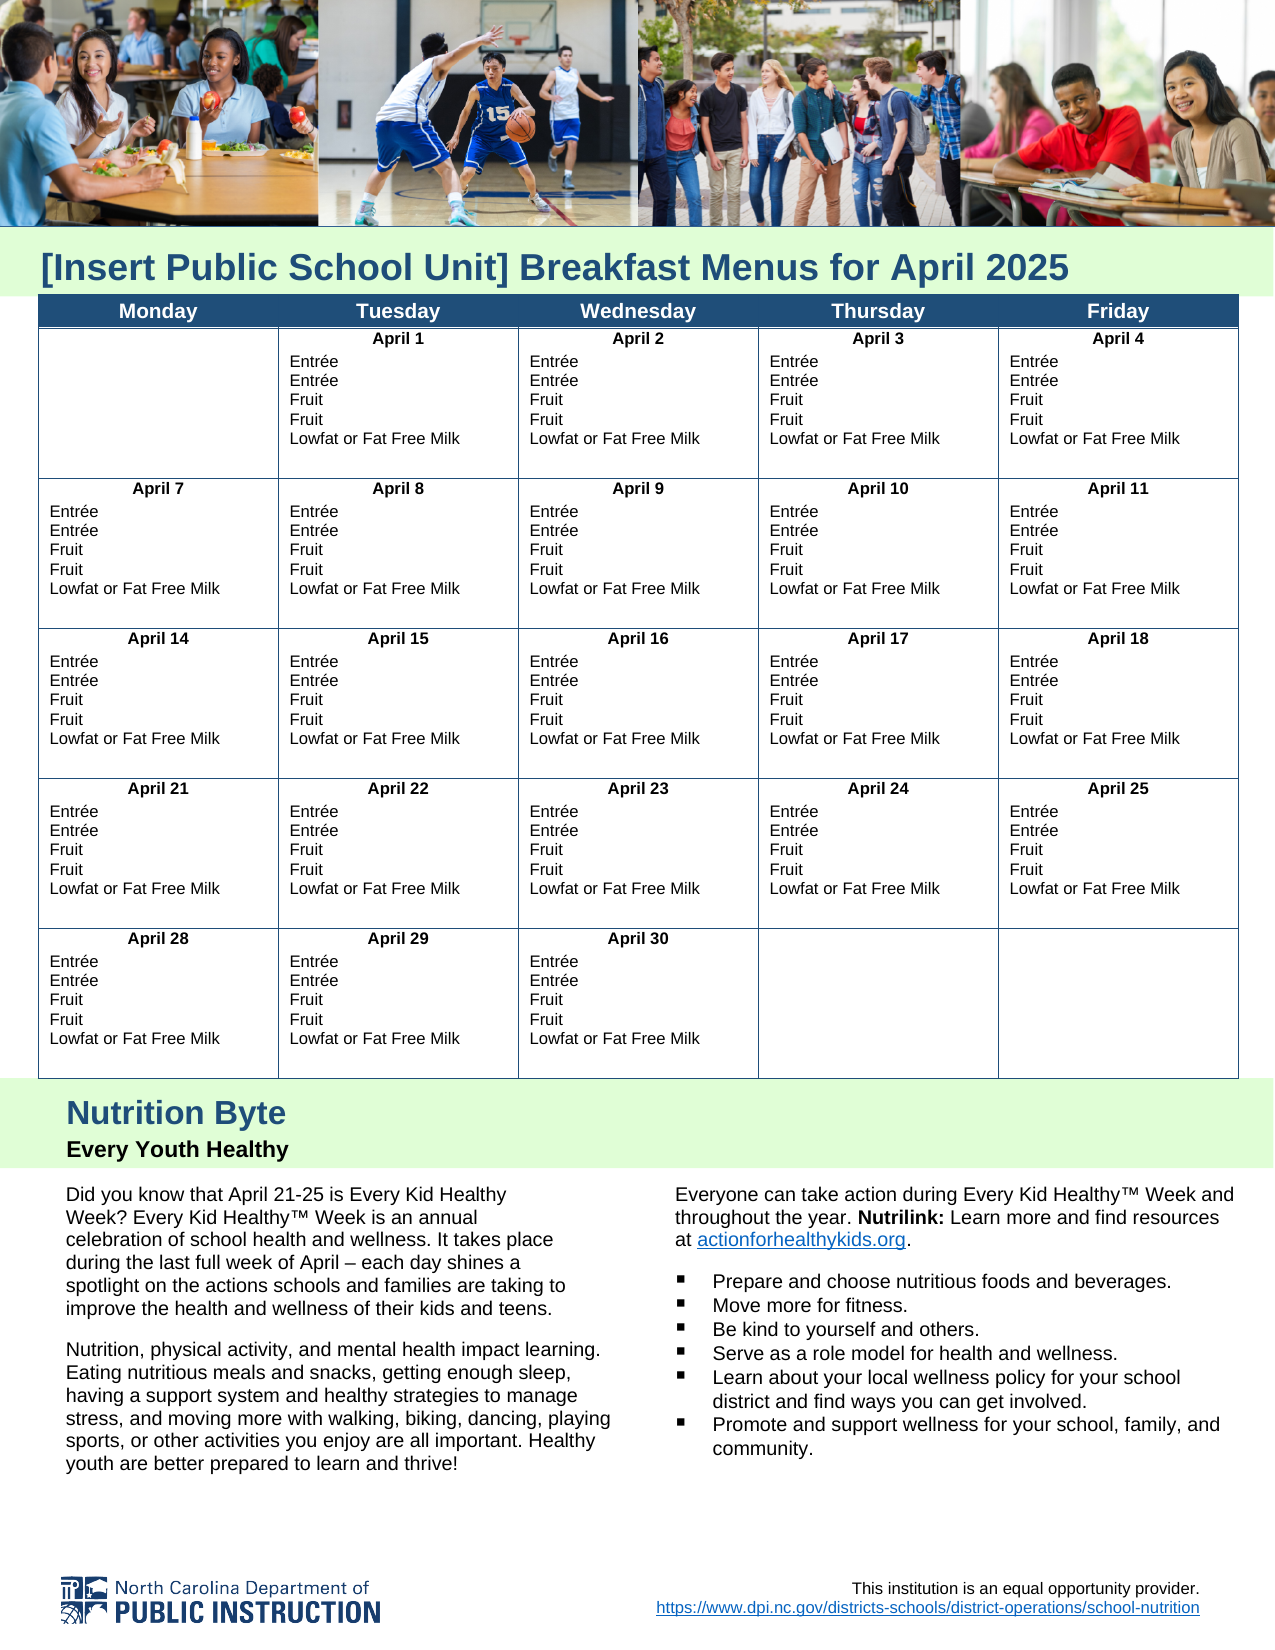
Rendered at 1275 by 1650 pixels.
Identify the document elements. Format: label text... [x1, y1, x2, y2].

table_cell April 14 Entrée Entrée Fruit Fruit Lowfat or Fat Free Milk [39, 629, 278, 777]
table_cell April 30 Entrée Entrée Fruit Fruit Lowfat or Fat Free Milk [519, 929, 758, 1077]
table_cell April 9 Entrée Entrée Fruit Fruit Lowfat or Fat Free Milk [519, 479, 758, 627]
table_cell [39, 329, 278, 477]
table_cell April 18 Entrée Entrée Fruit Fruit Lowfat or Fat Free Milk [999, 629, 1238, 777]
subtitle [Insert Public School Unit] Breakfast Menus for April 2025 [41, 245, 1237, 288]
subtitle Every Youth Healthy [66, 1136, 1209, 1162]
table_cell April 22 Entrée Entrée Fruit Fruit Lowfat or Fat Free Milk [279, 779, 518, 927]
table_cell April 15 Entrée Entrée Fruit Fruit Lowfat or Fat Free Milk [279, 629, 518, 777]
table_cell [759, 929, 998, 1077]
list Prepare and choose nutritious foods and beverages. [675, 1270, 1237, 1294]
table_cell April 8 Entrée Entrée Fruit Fruit Lowfat or Fat Free Milk [279, 479, 518, 627]
picture [61, 1576, 380, 1624]
list Serve as a role model for health and wellness. [675, 1342, 1237, 1366]
list Promote and support wellness for your school, family, and community. [675, 1413, 1237, 1459]
table_header Friday [999, 295, 1238, 327]
table_cell April 25 Entrée Entrée Fruit Fruit Lowfat or Fat Free Milk [999, 779, 1238, 927]
subtitle Nutrition Byte [66, 1093, 1237, 1132]
table_cell April 23 Entrée Entrée Fruit Fruit Lowfat or Fat Free Milk [519, 779, 758, 927]
table_cell April 3 Entrée Entrée Fruit Fruit Lowfat or Fat Free Milk [759, 329, 998, 477]
table_cell April 2 Entrée Entrée Fruit Fruit Lowfat or Fat Free Milk [519, 329, 758, 477]
table_cell April 16 Entrée Entrée Fruit Fruit Lowfat or Fat Free Milk [519, 629, 758, 777]
table_cell April 1 Entrée Entrée Fruit Fruit Lowfat or Fat Free Milk [279, 329, 518, 477]
table_cell April 10 Entrée Entrée Fruit Fruit Lowfat or Fat Free Milk [759, 479, 998, 627]
table_cell April 7 Entrée Entrée Fruit Fruit Lowfat or Fat Free Milk [39, 479, 278, 627]
table_cell April 11 Entrée Entrée Fruit Fruit Lowfat or Fat Free Milk [999, 479, 1238, 627]
text Did you know that April 21-25 is Every Kid Healthy Week? Every Kid Healthy™ Week is an annual celebration of school health and wellness. It takes place during the last full week of April – each day shines a spotlight on the actions schools and families are taking to improve the health and wellness of their kids and teens. [66, 1183, 571, 1319]
table_header Wednesday [519, 295, 758, 327]
text Everyone can take action during Every Kid Healthy™ Week and throughout the year. Nutrilink: Learn more and find resources at actionforhealthykids.org. [675, 1183, 1237, 1251]
table_header Monday [39, 295, 278, 327]
list Learn about your local wellness policy for your school district and find ways you can get involved. [675, 1366, 1237, 1413]
table_cell April 4 Entrée Entrée Fruit Fruit Lowfat or Fat Free Milk [999, 329, 1238, 477]
table_cell [999, 929, 1238, 1077]
table_cell April 21 Entrée Entrée Fruit Fruit Lowfat or Fat Free Milk [39, 779, 278, 927]
text Nutrition, physical activity, and mental health impact learning. Eating nutritious meals and snacks, getting enough sleep, having a support system and healthy strategies to manage stress, and moving more with walking, biking, dancing, playing sports, or other activities you enjoy are all important. Healthy youth are better prepared to learn and thrive! [66, 1338, 619, 1474]
table_header Thursday [759, 295, 998, 327]
table_header Tuesday [279, 295, 518, 327]
list Be kind to yourself and others. [675, 1318, 1237, 1342]
picture [0, 0, 1275, 227]
table_cell April 17 Entrée Entrée Fruit Fruit Lowfat or Fat Free Milk [759, 629, 998, 777]
table_cell April 24 Entrée Entrée Fruit Fruit Lowfat or Fat Free Milk [759, 779, 998, 927]
table_cell April 28 Entrée Entrée Fruit Fruit Lowfat or Fat Free Milk [39, 929, 278, 1077]
list Move more for fitness. [675, 1294, 1237, 1318]
table_cell April 29 Entrée Entrée Fruit Fruit Lowfat or Fat Free Milk [279, 929, 518, 1077]
